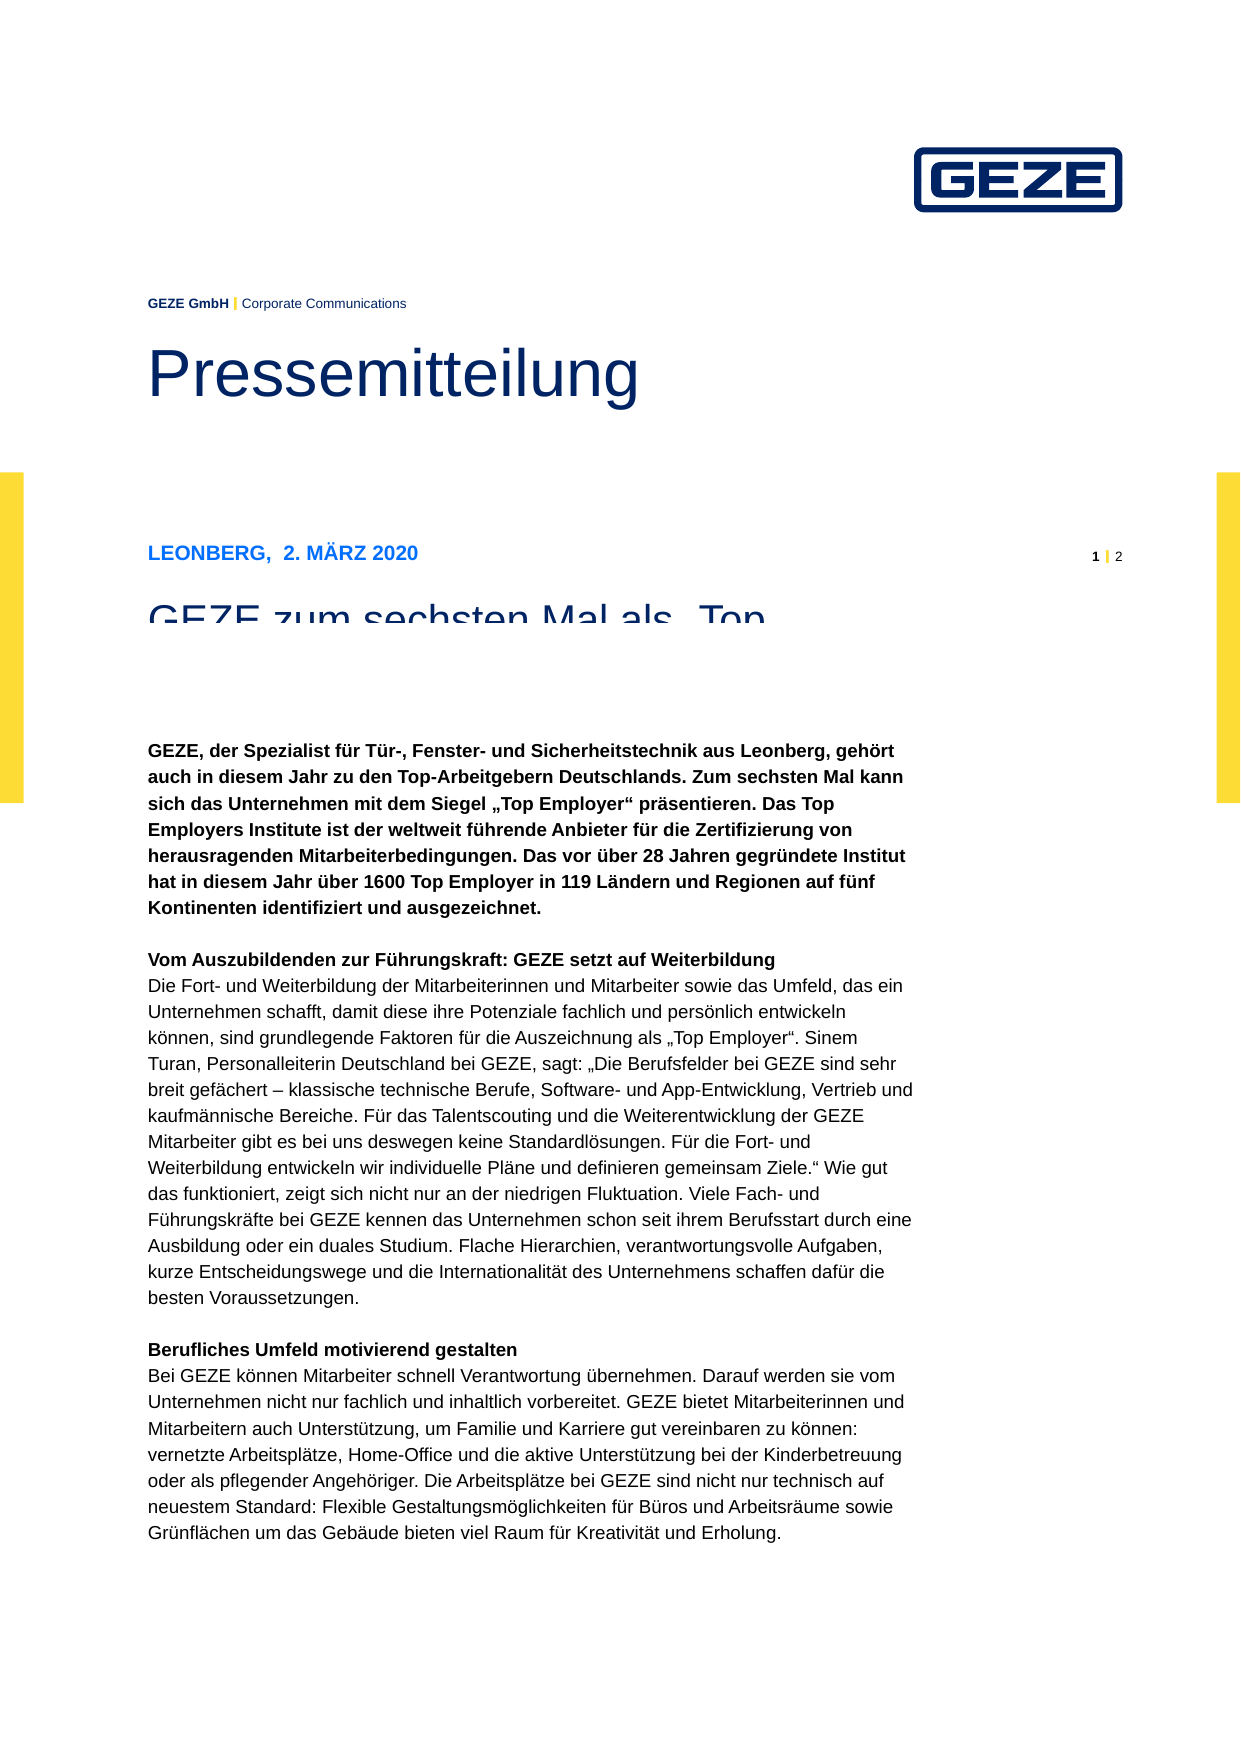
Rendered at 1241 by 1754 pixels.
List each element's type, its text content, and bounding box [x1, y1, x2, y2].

subtitle Vom Auszubildenden zur Führungskraft: GEZE setzt auf Weiterbildung [148, 944, 915, 970]
text GEZE, der Spezialist für Tür-, Fenster- und Sicherheitstechnik aus Leonberg, gehört auch in diesem Jahr zu den Top-Arbeitgebern Deutschlands. Zum sechsten Mal kann sich das Unternehmen mit dem Siegel „Top Employer“ präsentieren. Das Top Employers Institute ist der weltweit führende Anbieter für die Zertifizierung von herausragenden Mitarbeiterbedingungen. Das vor über 28 Jahren gegründete Institut hat in diesem Jahr über 1600 Top Employer in 119 Ländern und Regionen auf fünf Kontinenten identifiziert und ausgezeichnet. [148, 736, 915, 918]
table_cell GEZE zum sechsten Mal als „Top Employer“ ausgezeichnet [148, 568, 914, 736]
text Bei GEZE können Mitarbeiter schnell Verantwortung übernehmen. Darauf werden sie vom Unternehmen nicht nur fachlich und inhaltlich vorbereitet. GEZE bietet Mitarbeiterinnen und Mitarbeitern auch Unterstützung, um Familie und Karriere gut vereinbaren zu können: vernetzte Arbeitsplätze, Home-Office und die aktive Unterstützung bei der Kinderbetreuung oder als pflegender Angehöriger. Die Arbeitsplätze bei GEZE sind nicht nur technisch auf neuestem Standard: Flexible Gestaltungsmöglichkeiten für Büros und Arbeitsräume sowie Grünflächen um das Gebäude bieten viel Raum für Kreativität und Erholung. [148, 1361, 915, 1543]
table_header Leonberg, [148, 538, 914, 567]
text Berufliches Umfeld motivierend gestalten [148, 1335, 915, 1361]
text Die Fort- und Weiterbildung der Mitarbeiterinnen und Mitarbeiter sowie das Umfeld, das ein Unternehmen schafft, damit diese ihre Potenziale fachlich und persönlich entwickeln können, sind grundlegende Faktoren für die Auszeichnung als „Top Employer“. Sinem Turan, Personalleiterin Deutschland bei GEZE, sagt: „Die Berufsfelder bei GEZE sind sehr breit gefächert – klassische technische Berufe, Software- und App-Entwicklung, Vertrieb und kaufmännische Bereiche. Für das Talentscouting und die Weiterentwicklung der GEZE Mitarbeiter gibt es bei uns deswegen keine Standardlösungen. Für die Fort- und Weiterbildung entwickeln wir individuelle Pläne und definieren gemeinsam Ziele.“ Wie gut das funktioniert, zeigt sich nicht nur an der niedrigen Fluktuation. Viele Fach- und Führungskräfte bei GEZE kennen das Unternehmen schon seit ihrem Berufsstart durch eine Ausbildung oder ein duales Studium. Flache Hierarchien, verantwortungsvolle Aufgaben, kurze Entscheidungswege und die Internationalität des Unternehmens schaffen dafür die besten Voraussetzungen. [148, 970, 915, 1309]
